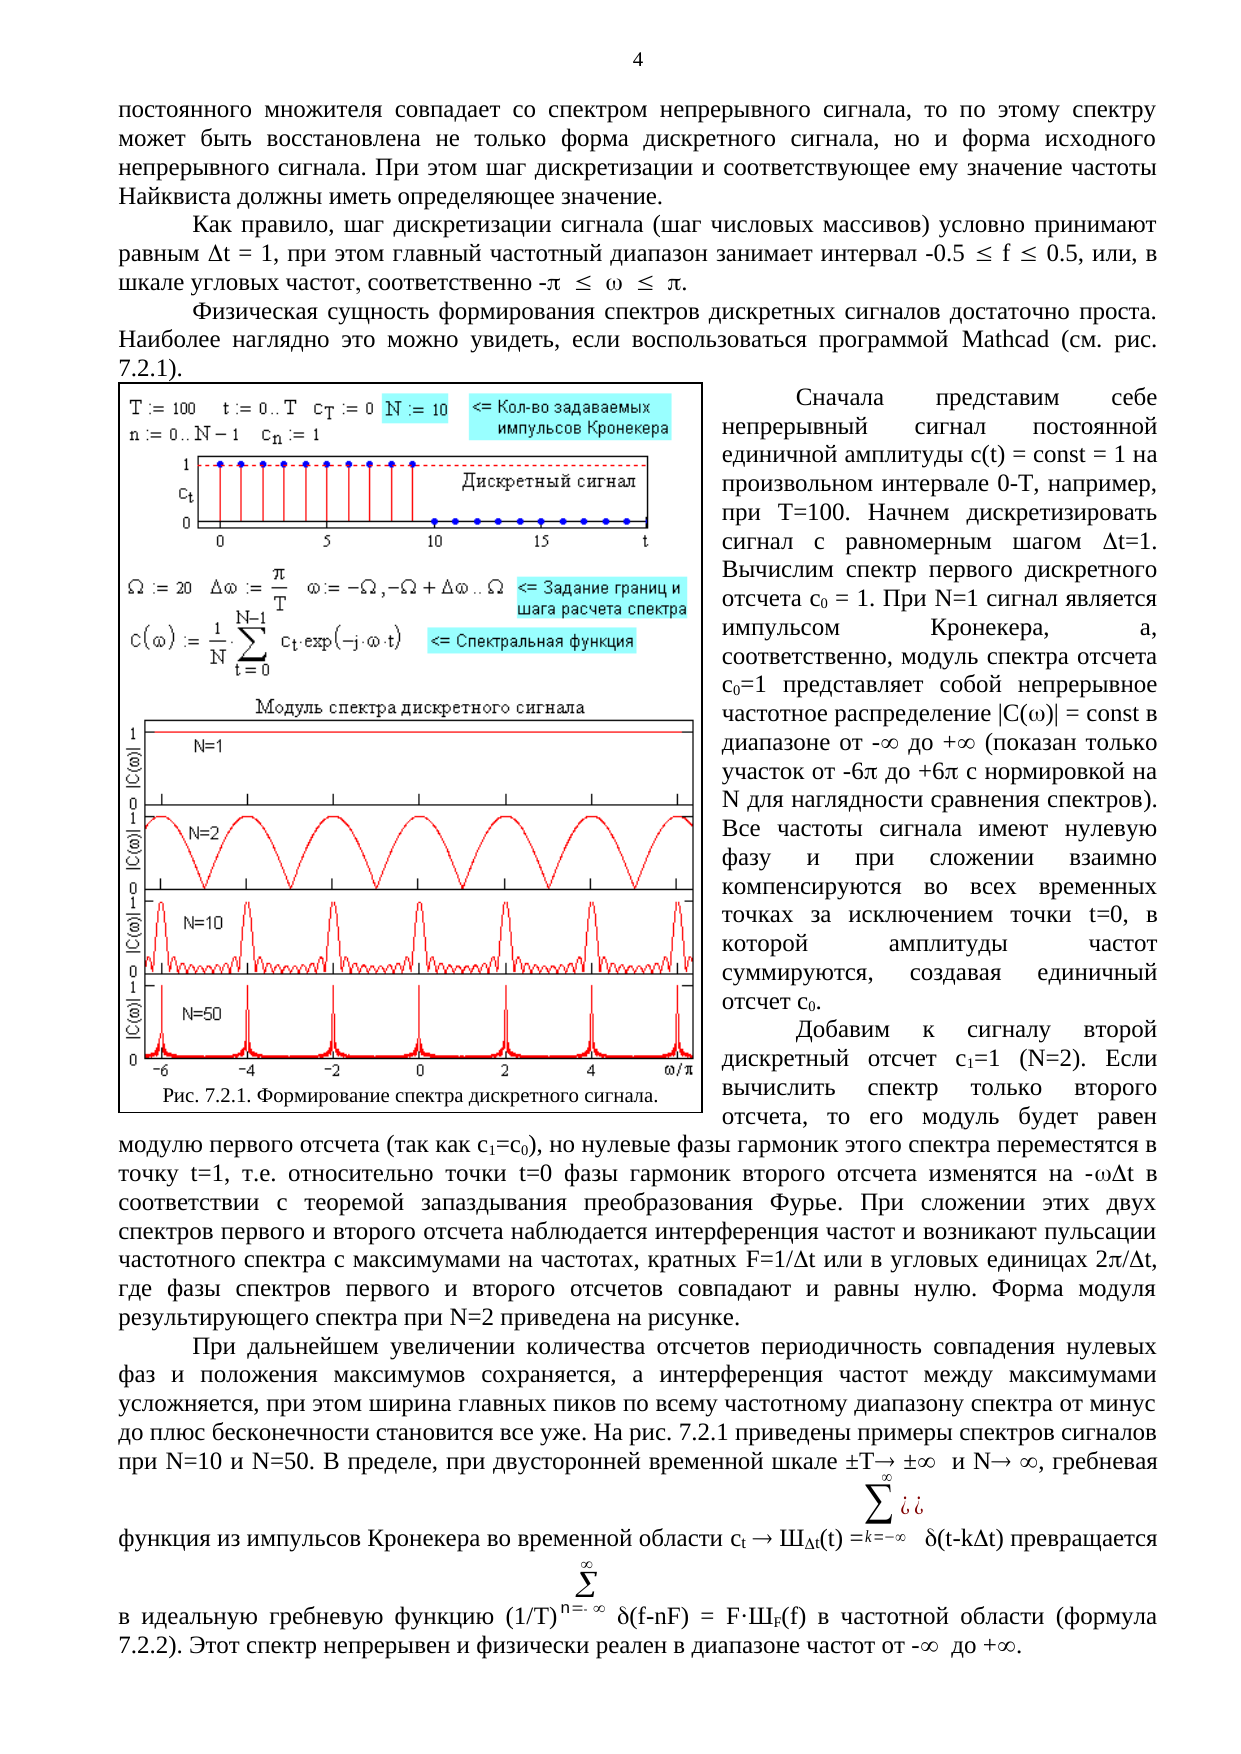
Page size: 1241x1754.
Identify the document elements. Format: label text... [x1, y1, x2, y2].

text Физическая сущность формирования спектров дискретных сигналов достаточно проста. Наиболее наглядно это можно увидеть, если воспользоваться программой Mathcad (см. рис. 7.2.1). [118, 296, 1157, 382]
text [118, 94, 1157, 209]
text Сначала представим себе непрерывный сигнал постоянной единичной амплитуды c(t) = const = 1 на произвольном интервале 0-Т, например, при Т=100. Начнем дискретизировать сигнал с равномерным шагом t=1. Вычислим спектр первого дискретного отсчета c0 = 1. При N=1 сигнал является импульсом Кронекера, а, соответственно, модуль спектра отсчета с0=1 представляет собой непрерывное частотное распределение |С()| = const в диапазоне от - до + (показан только участок от -6 до +6 с нормировкой на N для наглядности сравнения спектров). Все частоты сигнала имеют нулевую фазу и при сложении взаимно компенсируются во всех временных точках за исключением точки t=0, в которой амплитуды частот суммируются, создавая единичный отсчет с0. [703, 382, 1157, 1014]
text Рис. 7.2.1. Формирование спектра дискретного сигнала. [120, 1083, 701, 1109]
text Как правило, шаг дискретизации сигнала (шаг числовых массивов) условно принимают равным t = 1, при этом главный частотный диапазон занимает интервал -0.5 f 0.5, или, в шкале угловых частот соответственно -. [118, 209, 1157, 296]
text Добавим к сигналу второй дискретный отсчет с1=1 (N=2). Если вычислить спектр только второго отсчета, то его модуль будет равен модулю первого отсчета (так как с1=с0), но нулевые фазы гармоник этого спектра переместятся в точку t=1, т.е. относительно точки t=0 фазы гармоник второго отсчета изменятся на -t в соответствии с теоремой запаздывания преобразования Фурье. При сложении этих двух спектров первого и второго отсчета наблюдается интерференция частот и возникают пульсации частотного спектра с максимумами на частотах, кратных F=1/t или в угловых единицах 2/t, где фазы спектров первого и второго отсчетов совпадают и равны нулю. Форма модуля результирующего спектра при N=2 приведена на рисунке. [118, 1014, 1157, 1331]
picture [121, 387, 699, 1084]
text При дальнейшем увеличении количества отсчетов периодичность совпадения нулевых фаз и положения максимумов сохраняется, а интерференция частот между максимумами усложняется, при этом ширина главных пиков по всему частотному диапазону спектра от минус до плюс бесконечности становится все уже. На рис. 7.2.1 приведены примеры спектров сигналов при N=10 и N=50. В пределе, при двусторонней временной шкале ±Т ± и N , гребневая функция из импульсов Кронекера во временной области ct Шt(t) =(t-kt) превращается в идеальную гребневую функцию (1/T)(f-nF) = F·ШF(f) в частотной области (формула 7.2.2). Этот спектр непрерывен и физически реален в диапазоне частот от - до +. [118, 1331, 1157, 1659]
